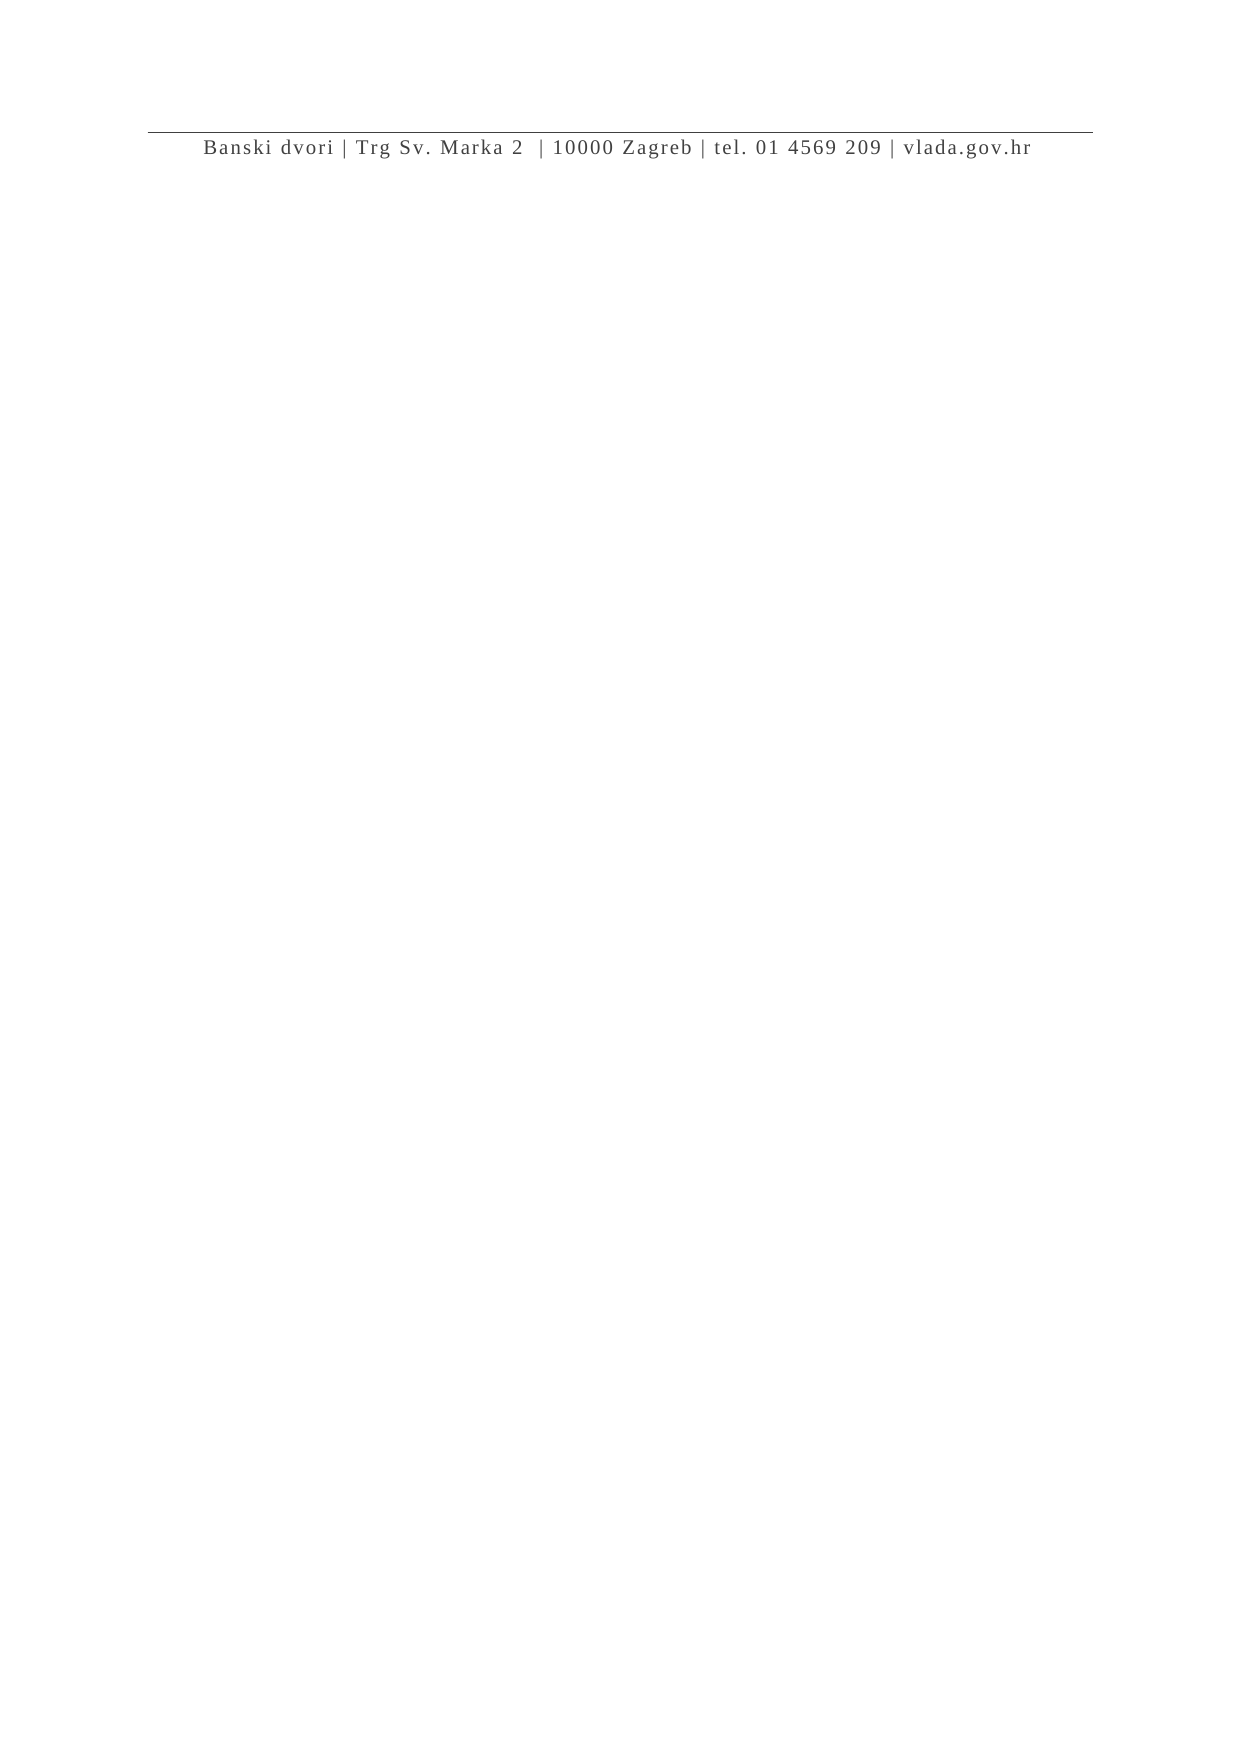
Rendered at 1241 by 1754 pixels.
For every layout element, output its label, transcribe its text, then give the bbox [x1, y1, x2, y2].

text Banski dvori | Trg Sv. Marka 2 | 10000 Zagreb | tel. 01 4569 209 | vlada.gov.hr [148, 133, 1093, 159]
